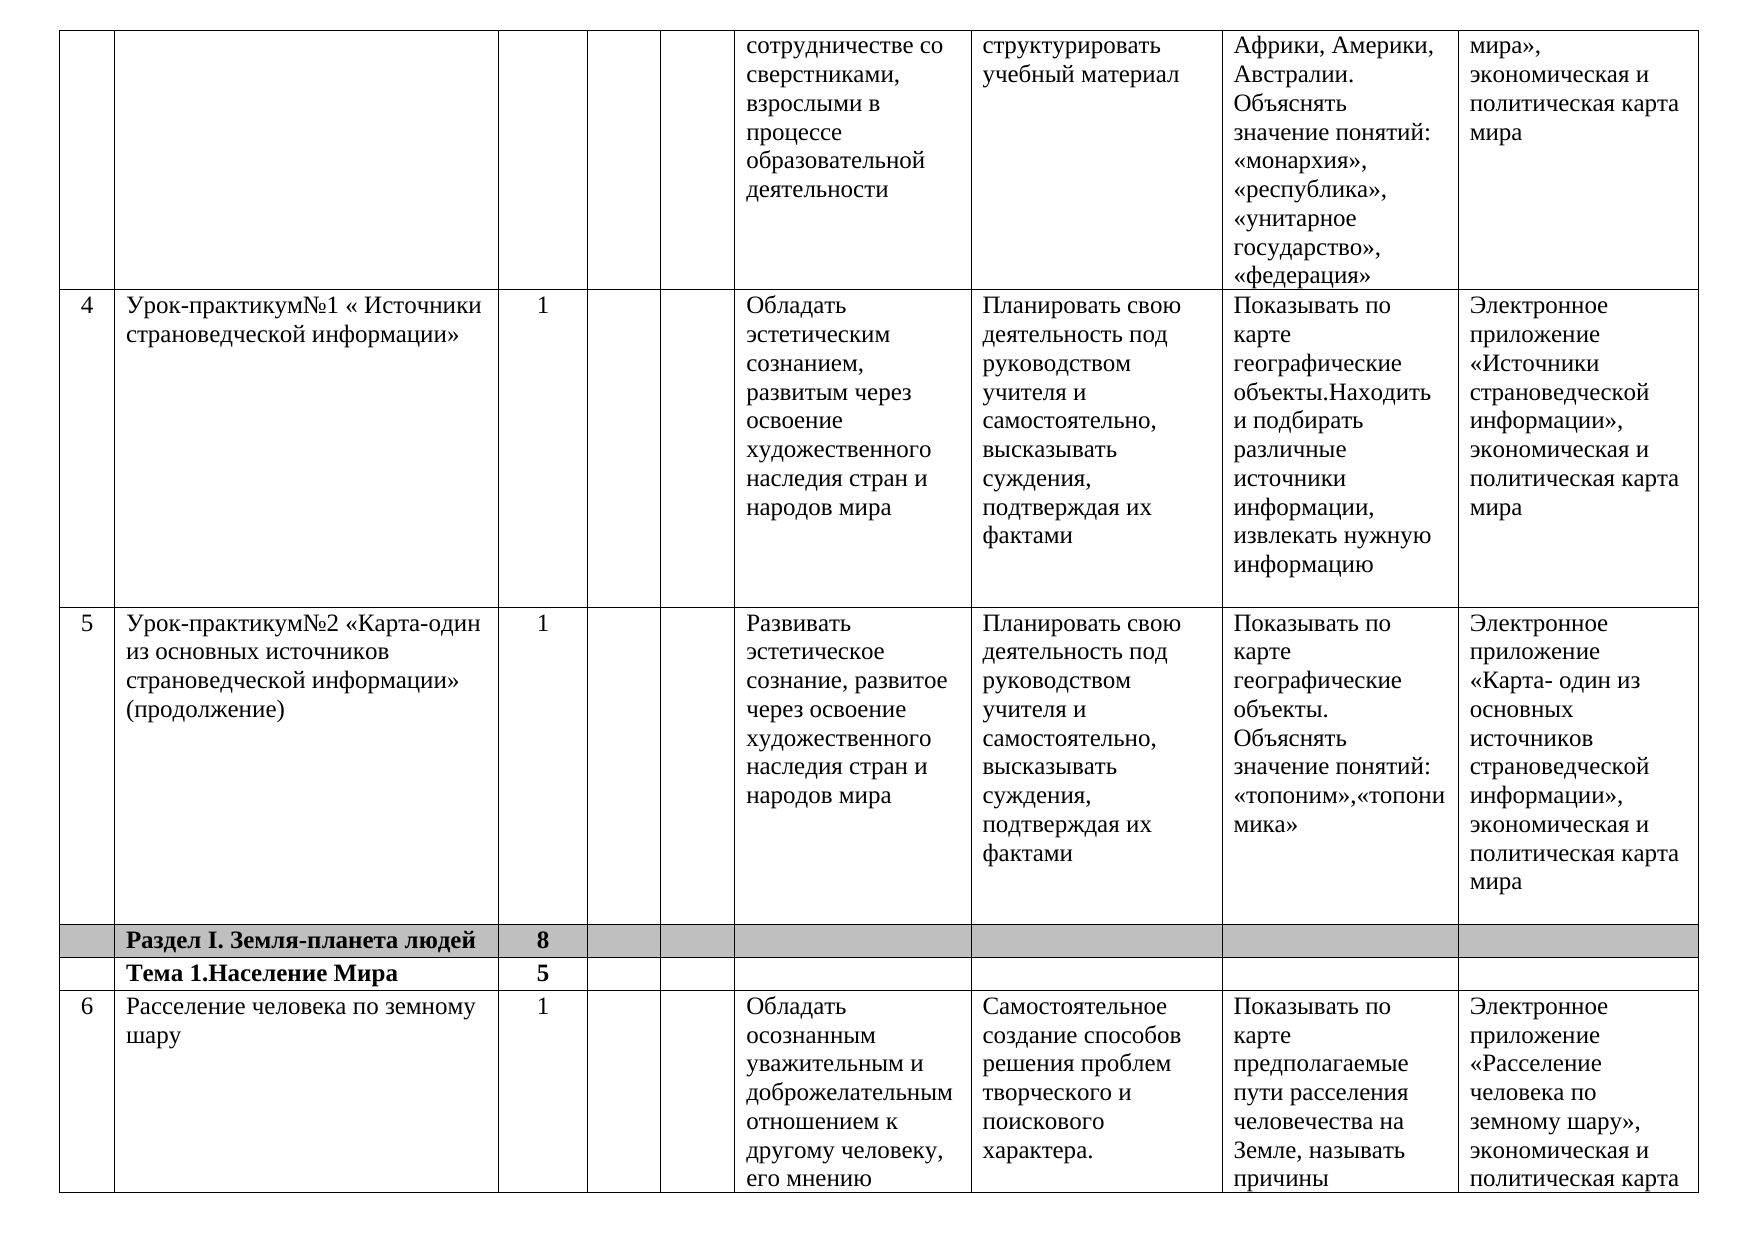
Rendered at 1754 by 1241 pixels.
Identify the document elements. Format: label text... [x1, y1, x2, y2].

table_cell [735, 991, 971, 1192]
table_cell Электронное приложение «Карта- один из основных источников страноведческой информации», экономическая и политическая карта мира [1459, 608, 1698, 924]
table_cell [661, 31, 734, 289]
table_cell Электронное приложение «Источники страноведческой информации», экономическая и политическая карта мира [1459, 290, 1698, 607]
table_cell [1459, 991, 1698, 1192]
table_cell [60, 925, 114, 957]
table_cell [1223, 991, 1458, 1192]
table_cell 1 [499, 991, 587, 1192]
table_cell [735, 958, 971, 990]
table_cell 5 [60, 608, 114, 924]
table_cell 1 [499, 31, 587, 289]
table_cell [588, 925, 660, 957]
table_cell [661, 290, 734, 607]
table_cell [1223, 925, 1458, 957]
table_cell Развивать эстетическое сознание, развитое через освоение художественного наследия стран и народов мира [735, 608, 971, 924]
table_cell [115, 991, 498, 1192]
table_cell Урок-практикум№2 «Карта-один из основных источников страноведческой информации» (продолжение) [115, 608, 498, 924]
table_cell [735, 925, 971, 957]
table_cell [972, 991, 1222, 1192]
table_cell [1459, 31, 1698, 289]
table_cell Урок-практикум№1 « Источники страноведческой информации» [115, 290, 498, 607]
table_cell 6 [60, 991, 114, 1192]
table_cell [661, 925, 734, 957]
table_cell Обладать эстетическим сознанием, развитым через освоение художественного наследия стран и народов мира [735, 290, 971, 607]
table_cell [661, 958, 734, 990]
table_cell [735, 31, 971, 289]
table_cell [588, 991, 660, 1192]
table_cell 8 [499, 925, 587, 957]
table_cell 5 [499, 958, 587, 990]
table_cell [1459, 925, 1698, 957]
table_cell [972, 925, 1222, 957]
table_cell Планировать свою деятельность под руководством учителя и самостоятельно, высказывать суждения, подтверждая их фактами [972, 290, 1222, 607]
table_cell [588, 31, 660, 289]
table_cell 1 [499, 290, 587, 607]
table_cell [972, 958, 1222, 990]
table_cell 4 [60, 290, 114, 607]
table_cell [588, 958, 660, 990]
table_cell Планировать свою деятельность под руководством учителя и самостоятельно, высказывать суждения, подтверждая их фактами [972, 608, 1222, 924]
table_cell Показывать по карте географические объекты. Объяснять значение понятий: «топоним»,«топонимика» [1223, 608, 1458, 924]
table_cell [1459, 958, 1698, 990]
table_cell [661, 608, 734, 924]
table_cell Тема 1.Население Мира [115, 958, 498, 990]
table_cell 1 [499, 608, 587, 924]
table_cell [661, 991, 734, 1192]
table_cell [1223, 31, 1458, 289]
table_cell [588, 608, 660, 924]
table_cell [588, 290, 660, 607]
table_cell 3 [60, 31, 114, 289]
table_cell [972, 31, 1222, 289]
table_cell [1223, 958, 1458, 990]
table_cell [60, 958, 114, 990]
table_cell Показывать по карте географические объекты.Находить и подбирать различные источники информации, извлекать нужную информацию [1223, 290, 1458, 607]
table_cell Раздел I. Земля-планета людей [115, 925, 498, 957]
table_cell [115, 31, 498, 289]
